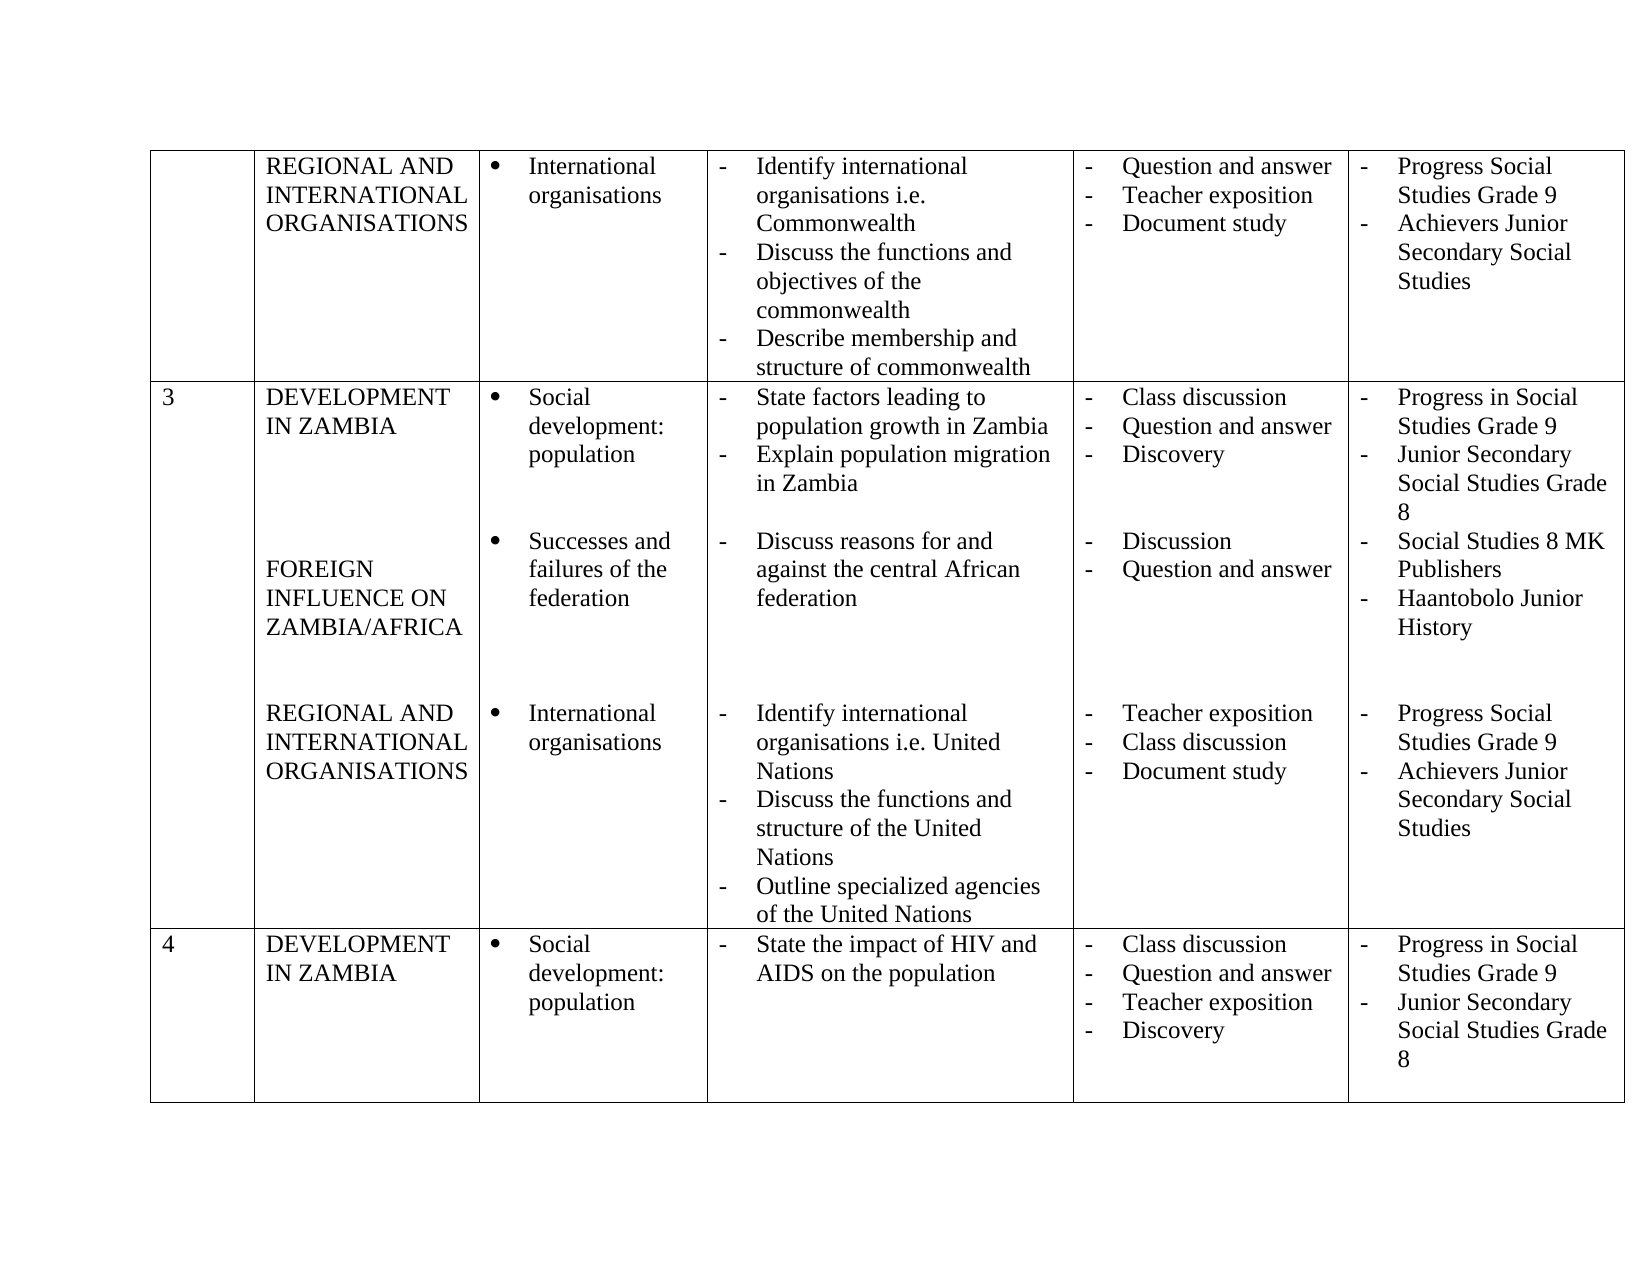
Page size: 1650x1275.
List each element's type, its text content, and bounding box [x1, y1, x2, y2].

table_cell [708, 151, 1073, 381]
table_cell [1074, 151, 1348, 381]
table_cell Social development: population Successes and failures of the federation International organisations [480, 382, 707, 928]
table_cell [480, 151, 707, 381]
table_cell Progress in Social Studies Grade 9 Junior Secondary Social Studies Grade 8 Social Studies 8 MK Publishers Haantobolo Junior History Progress Social Studies Grade 9 Achievers Junior Secondary Social Studies [1349, 382, 1624, 928]
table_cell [255, 929, 479, 1102]
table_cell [1349, 929, 1624, 1102]
table_cell Class discussion Question and answer Discovery Discussion Question and answer Teacher exposition Class discussion Document study [1074, 382, 1348, 928]
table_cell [480, 929, 707, 1102]
table_cell 4 [151, 929, 254, 1102]
table_cell 3 [151, 382, 254, 928]
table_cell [1074, 929, 1348, 1102]
table_cell DEVELOPMENT IN ZAMBIA FOREIGN INFLUENCE ON ZAMBIA/AFRICA REGIONAL AND INTERNATIONAL ORGANISATIONS [255, 382, 479, 928]
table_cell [255, 151, 479, 381]
table_cell 2 [151, 151, 254, 381]
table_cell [708, 929, 1073, 1102]
table_cell State factors leading to population growth in Zambia Explain population migration in Zambia Discuss reasons for and against the central African federation Identify international organisations i.e. United Nations Discuss the functions and structure of the United Nations Outline specialized agencies of the United Nations [708, 382, 1073, 928]
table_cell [1349, 151, 1624, 381]
